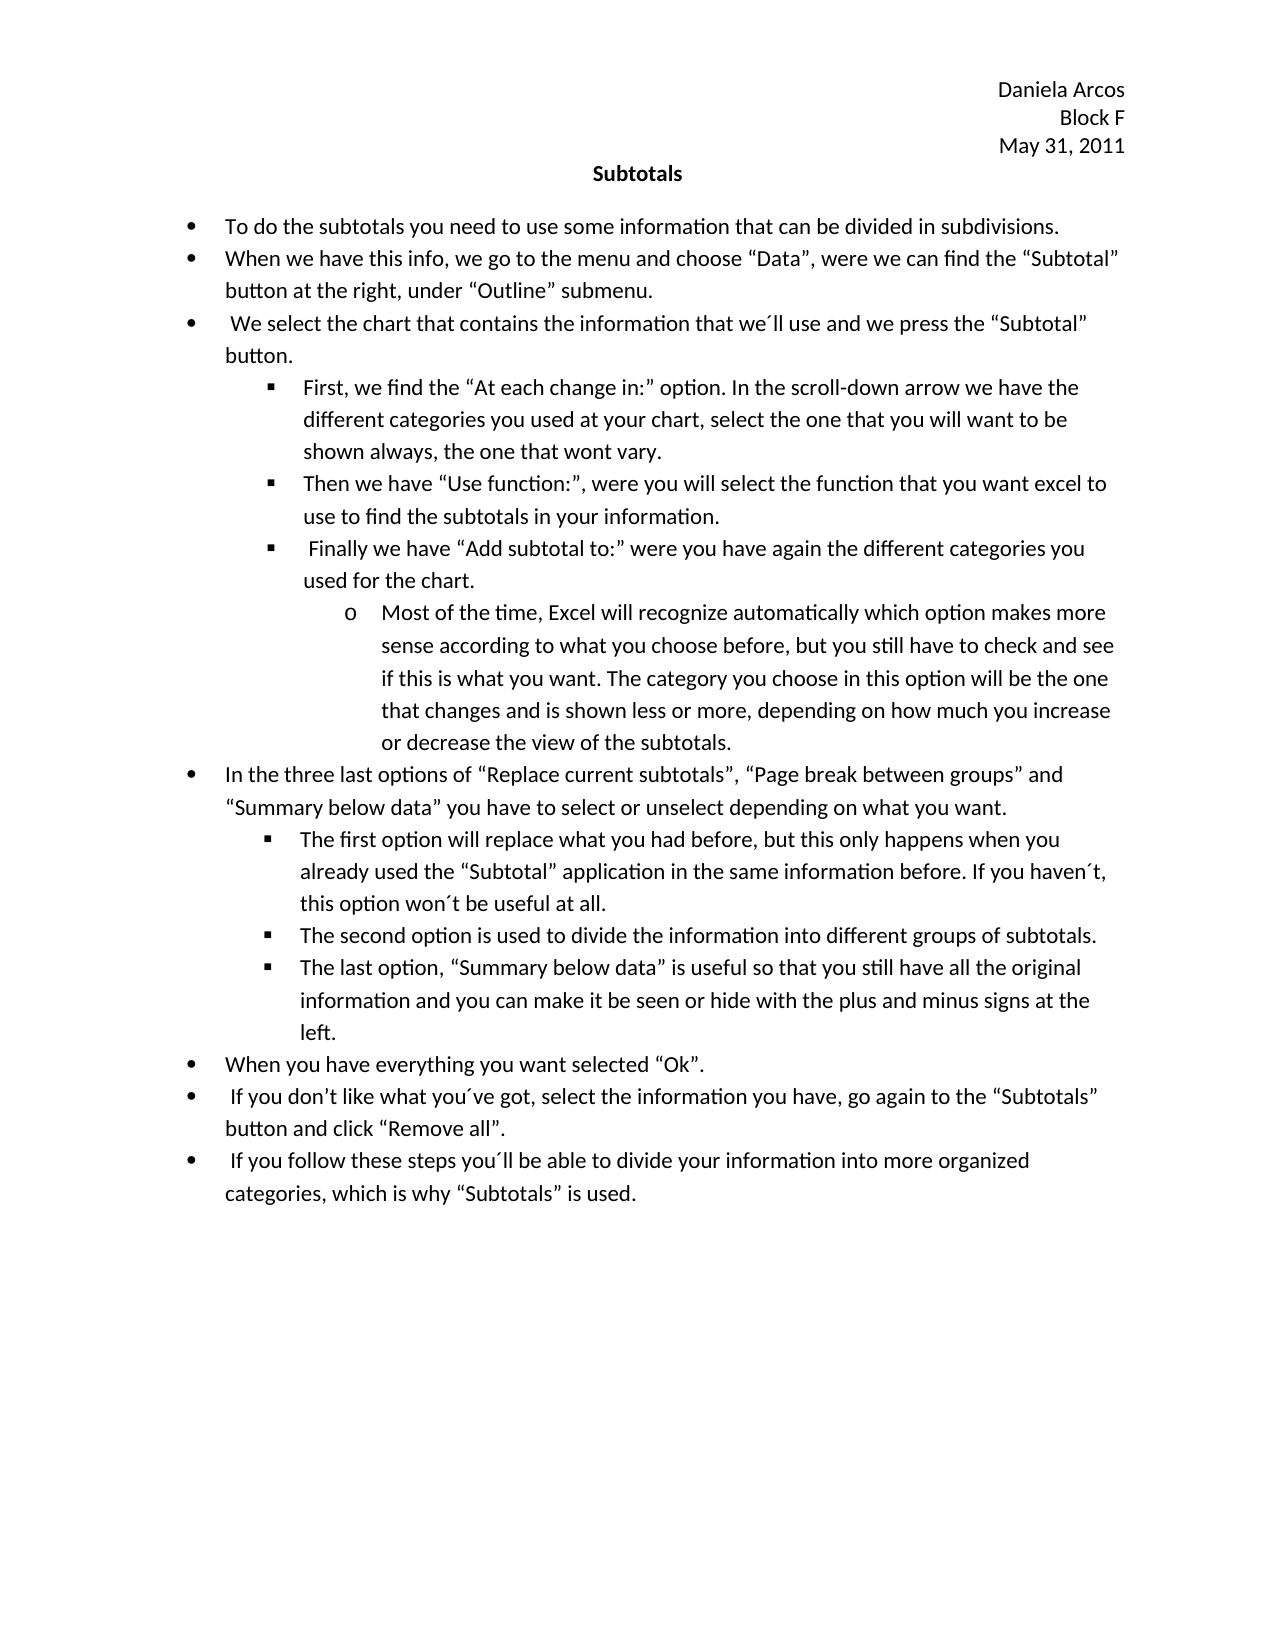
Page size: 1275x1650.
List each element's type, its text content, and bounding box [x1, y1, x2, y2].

list First, we find the “At each change in:” option. In the scroll-down arrow we have the different categories you used at your chart, select the one that you will want to be shown always, the one that wont vary. [266, 373, 1125, 465]
list Finally we have “Add subtotal to:” were you have again the different categories you used for the chart. [266, 534, 1125, 594]
list The last option, “Summary below data” is useful so that you still have all the original information and you can make it be seen or hide with the plus and minus signs at the left. [262, 953, 1125, 1046]
list Then we have “Use function:”, were you will select the function that you want excel to use to find the subtotals in your information. [266, 469, 1125, 530]
list To do the subtotals you need to use some information that can be divided in subdivisions. [187, 212, 1125, 240]
list When we have this info, we go to the menu and choose “Data”, were we can find the “Subtotal” button at the right, under “Outline” submenu. [187, 244, 1125, 304]
list In the three last options of “Replace current subtotals”, “Page break between groups” and “Summary below data” you have to select or unselect depending on what you want. [187, 760, 1125, 821]
list If you don’t like what you´ve got, select the information you have, go again to the “Subtotals” button and click “Remove all”. [187, 1082, 1125, 1142]
list The second option is used to divide the information into different groups of subtotals. [262, 921, 1125, 949]
list The first option will replace what you had before, but this only happens when you already used the “Subtotal” application in the same information before. If you haven´t, this option won´t be useful at all. [262, 825, 1125, 917]
text Subtotals [150, 159, 1125, 187]
list If you follow these steps you´ll be able to divide your information into more organized categories, which is why “Subtotals” is used. [187, 1147, 1125, 1207]
list Most of the time, Excel will recognize automatically which option makes more sense according to what you choose before, but you still have to check and see if this is what you want. The category you choose in this option will be the one that changes and is shown less or more, depending on how much you increase or decrease the view of the subtotals. [344, 598, 1125, 756]
list We select the chart that contains the information that we´ll use and we press the “Subtotal” button. [187, 309, 1125, 369]
list When you have everything you want selected “Ok”. [187, 1050, 1125, 1078]
